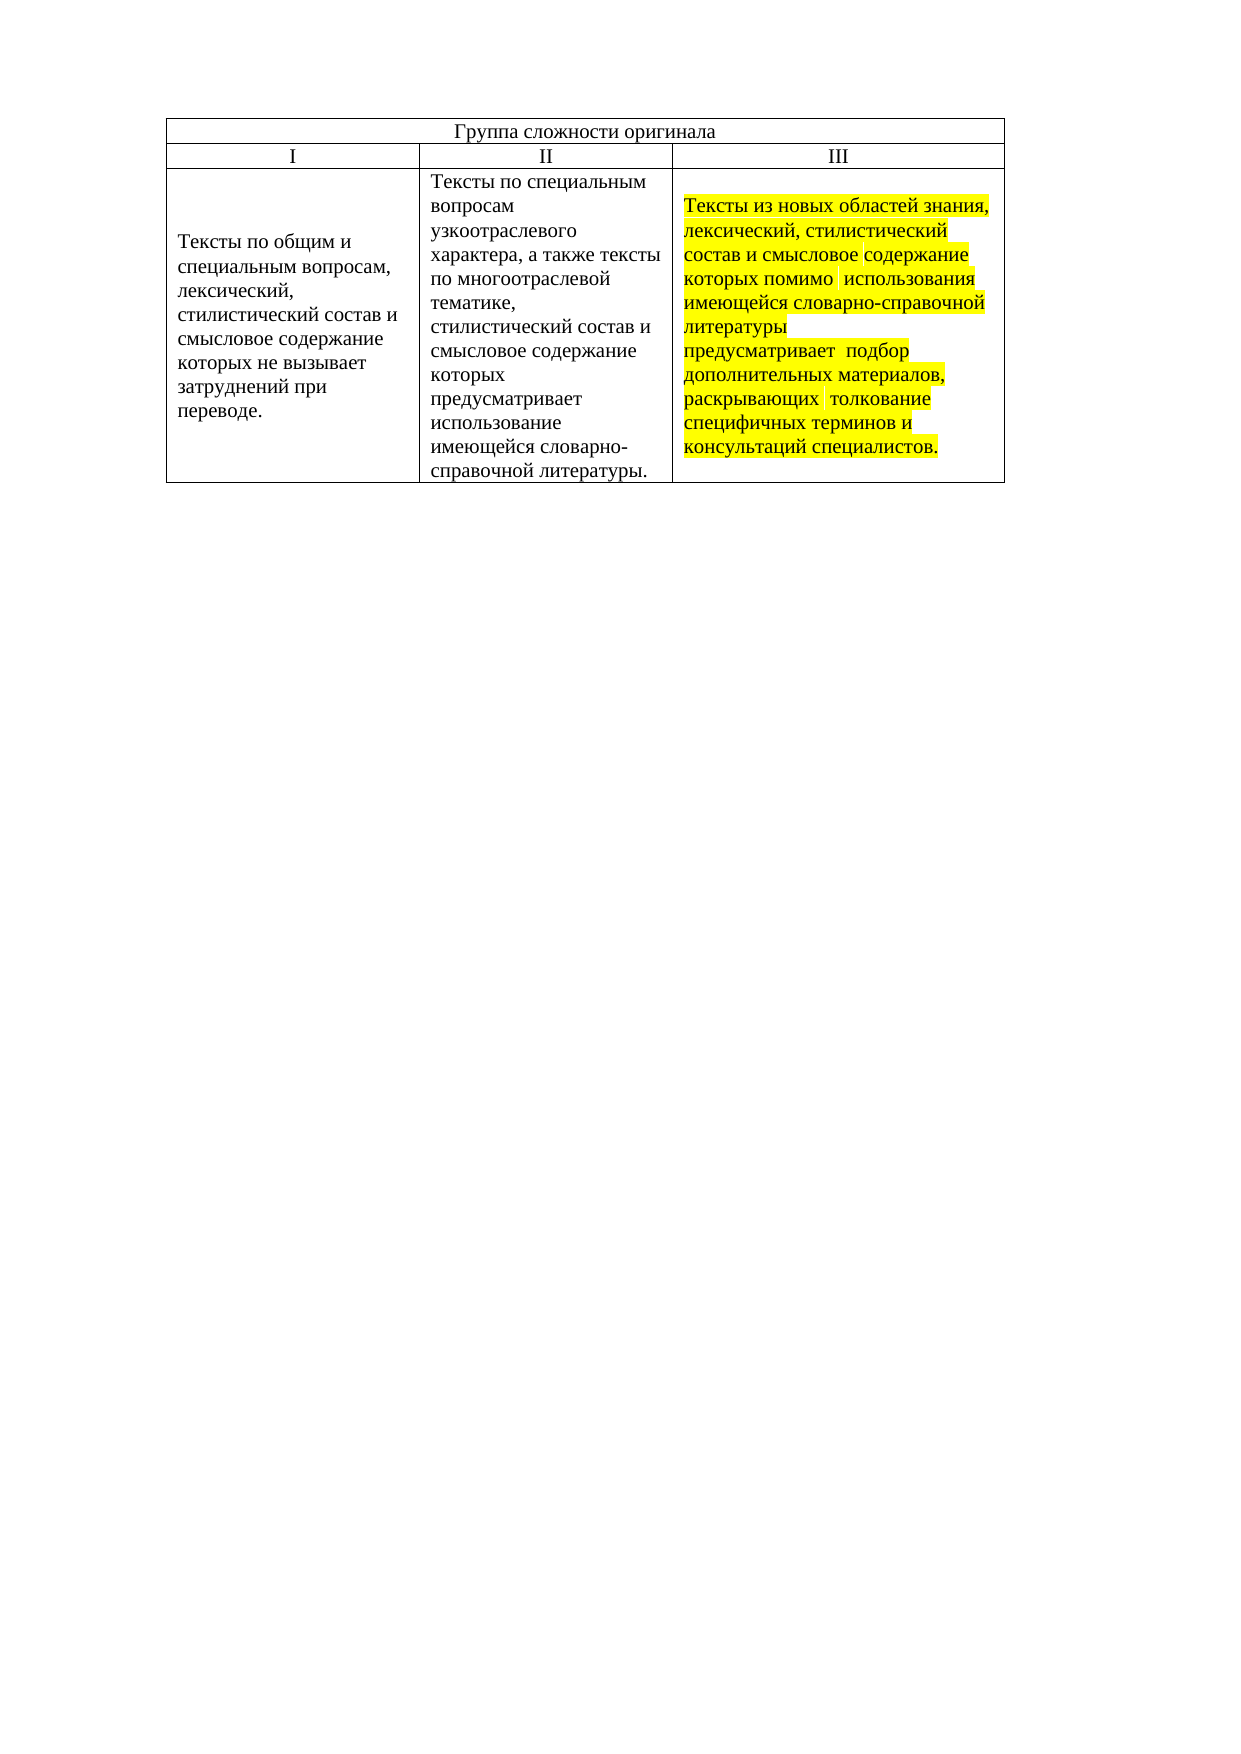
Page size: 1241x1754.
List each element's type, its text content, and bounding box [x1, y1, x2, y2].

table_cell II [420, 144, 672, 168]
table_cell Тексты по специальным вопросам узкоотраслевого характера, а также тексты по многоотраслевой тематике, стилистический состав и смысловое содержание которых предусматривает использование имеющейся словарно-справочной литературы. [420, 169, 672, 482]
table_cell III [673, 144, 1004, 168]
table_cell I [167, 144, 419, 168]
table_cell Тексты из новых областей знания, лексический, стилистический состав и смысловое содержание которых помимо использования имеющейся словарно-справочной литературы предусматривает подбор дополнительных материалов, раскрывающих толкование специфичных терминов и консультаций специалистов. [673, 169, 1004, 482]
table_header Группа сложности оригинала [167, 119, 1004, 143]
table_cell Тексты по общим и специальным вопросам, лексический, стилистический состав и смысловое содержание которых не вызывает затруднений при переводе. [167, 169, 419, 482]
